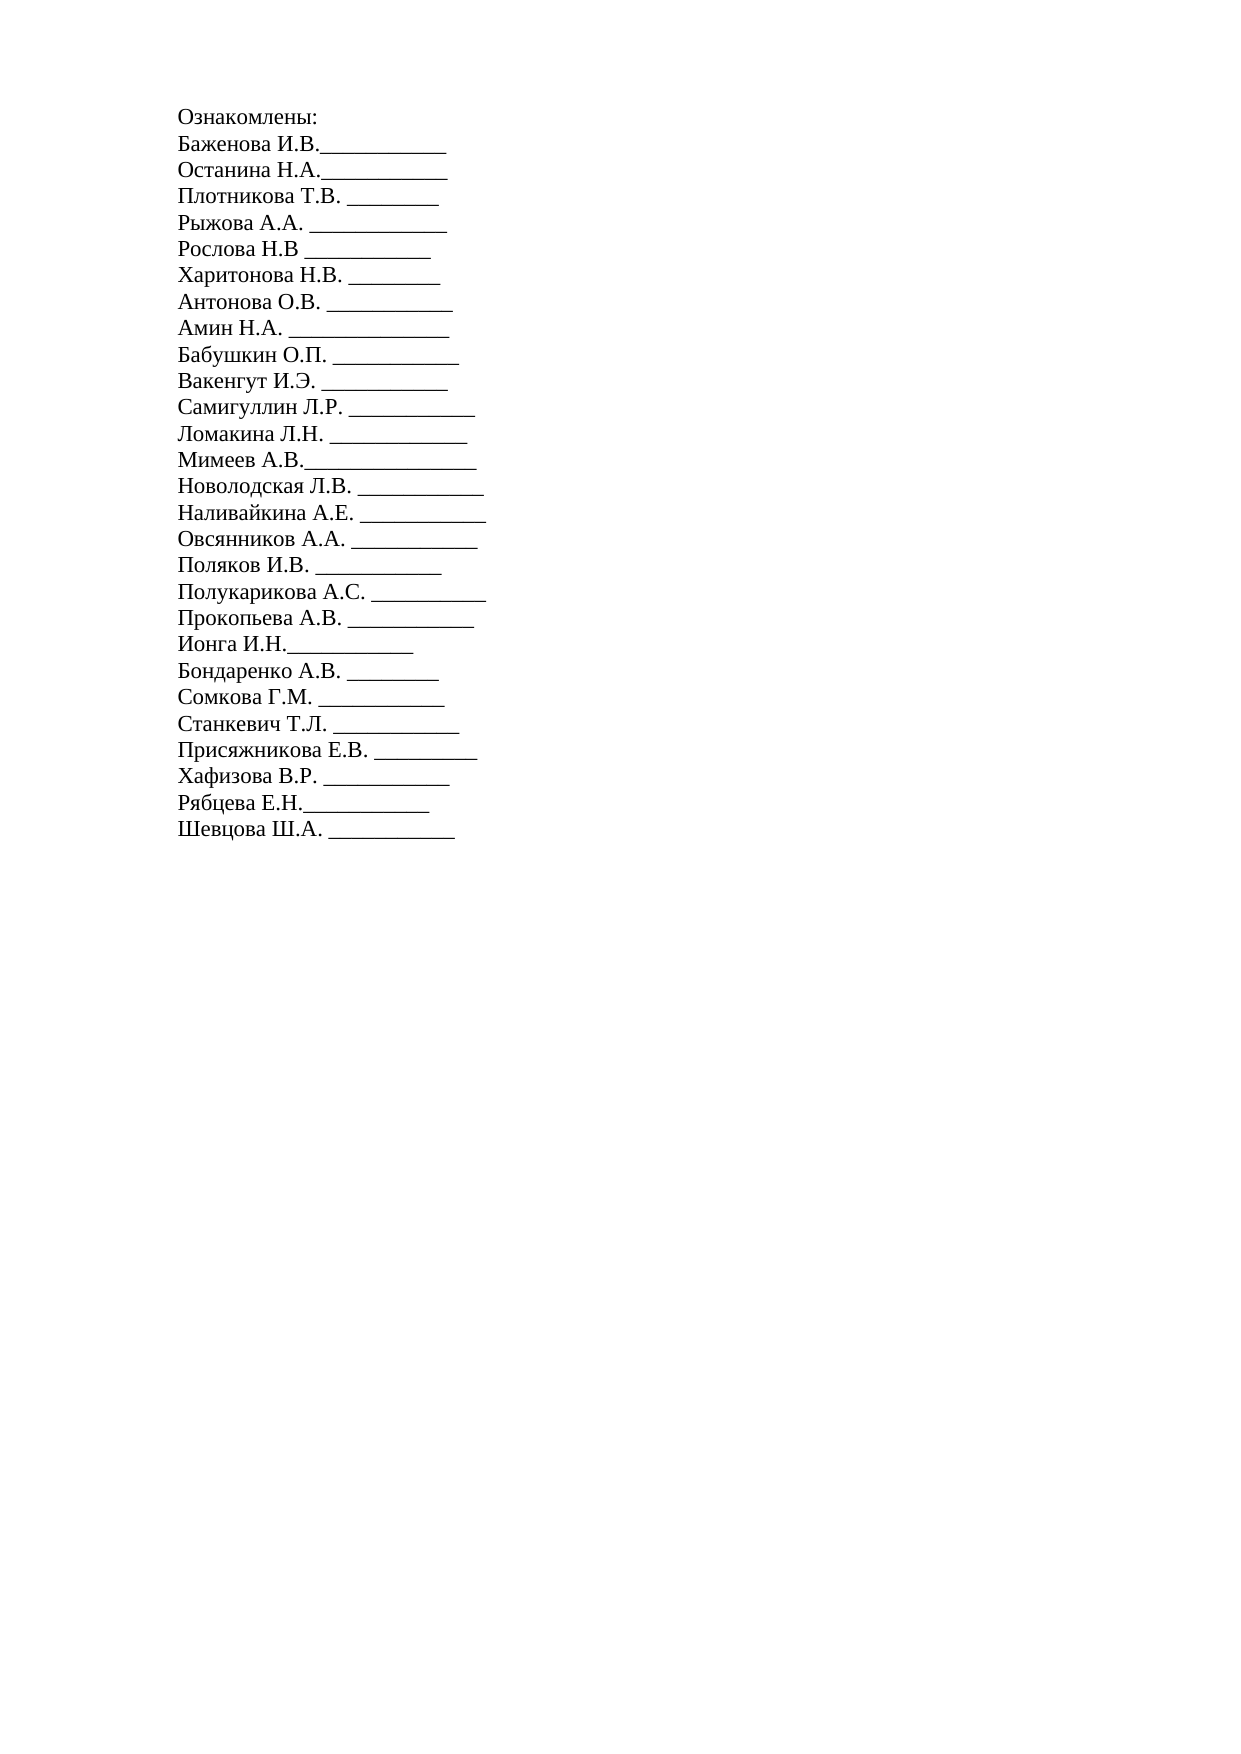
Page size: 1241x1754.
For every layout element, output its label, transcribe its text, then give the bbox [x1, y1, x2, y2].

text Станкевич Т.Л. ___________ [177, 709, 1162, 736]
text Ионга И.Н.___________ [177, 631, 1162, 657]
text Шевцова Ш.А. ___________ [177, 815, 1162, 841]
text Бабушкин О.П. ___________ [177, 341, 1162, 367]
text Бондаренко А.В. ________ [177, 657, 1162, 683]
text Поляков И.В. ___________ [177, 551, 1162, 578]
text Антонова О.В. ___________ [177, 288, 1162, 314]
text Рослова Н.В ___________ [177, 235, 1162, 262]
text Рыжова А.А. ____________ [177, 209, 1162, 235]
text Полукарикова А.С. __________ [177, 578, 1162, 604]
text Останина Н.А.___________ [177, 156, 1162, 182]
text Плотникова Т.В. ________ [177, 182, 1162, 209]
text Вакенгут И.Э. ___________ [177, 367, 1162, 393]
text Амин Н.А. ______________ [177, 314, 1162, 341]
text Хафизова В.Р. ___________ [177, 762, 1162, 789]
text Наливайкина А.Е. ___________ [177, 499, 1162, 525]
text Прокопьева А.В. ___________ [177, 604, 1162, 631]
text Ознакомлены: [177, 103, 1162, 130]
text Баженова И.В.___________ [177, 130, 1162, 156]
text Самигуллин Л.Р. ___________ [177, 393, 1162, 420]
text Харитонова Н.В. ________ [177, 262, 1162, 288]
text Новолодская Л.В. ___________ [177, 472, 1162, 499]
text Ломакина Л.Н. ____________ [177, 420, 1162, 446]
text Овсянников А.А. ___________ [177, 525, 1162, 551]
text Рябцева Е.Н.___________ [177, 789, 1162, 815]
text Сомкова Г.М. ___________ [177, 683, 1162, 709]
text Мимеев А.В._______________ [177, 446, 1162, 472]
text Присяжникова Е.В. _________ [177, 736, 1162, 762]
